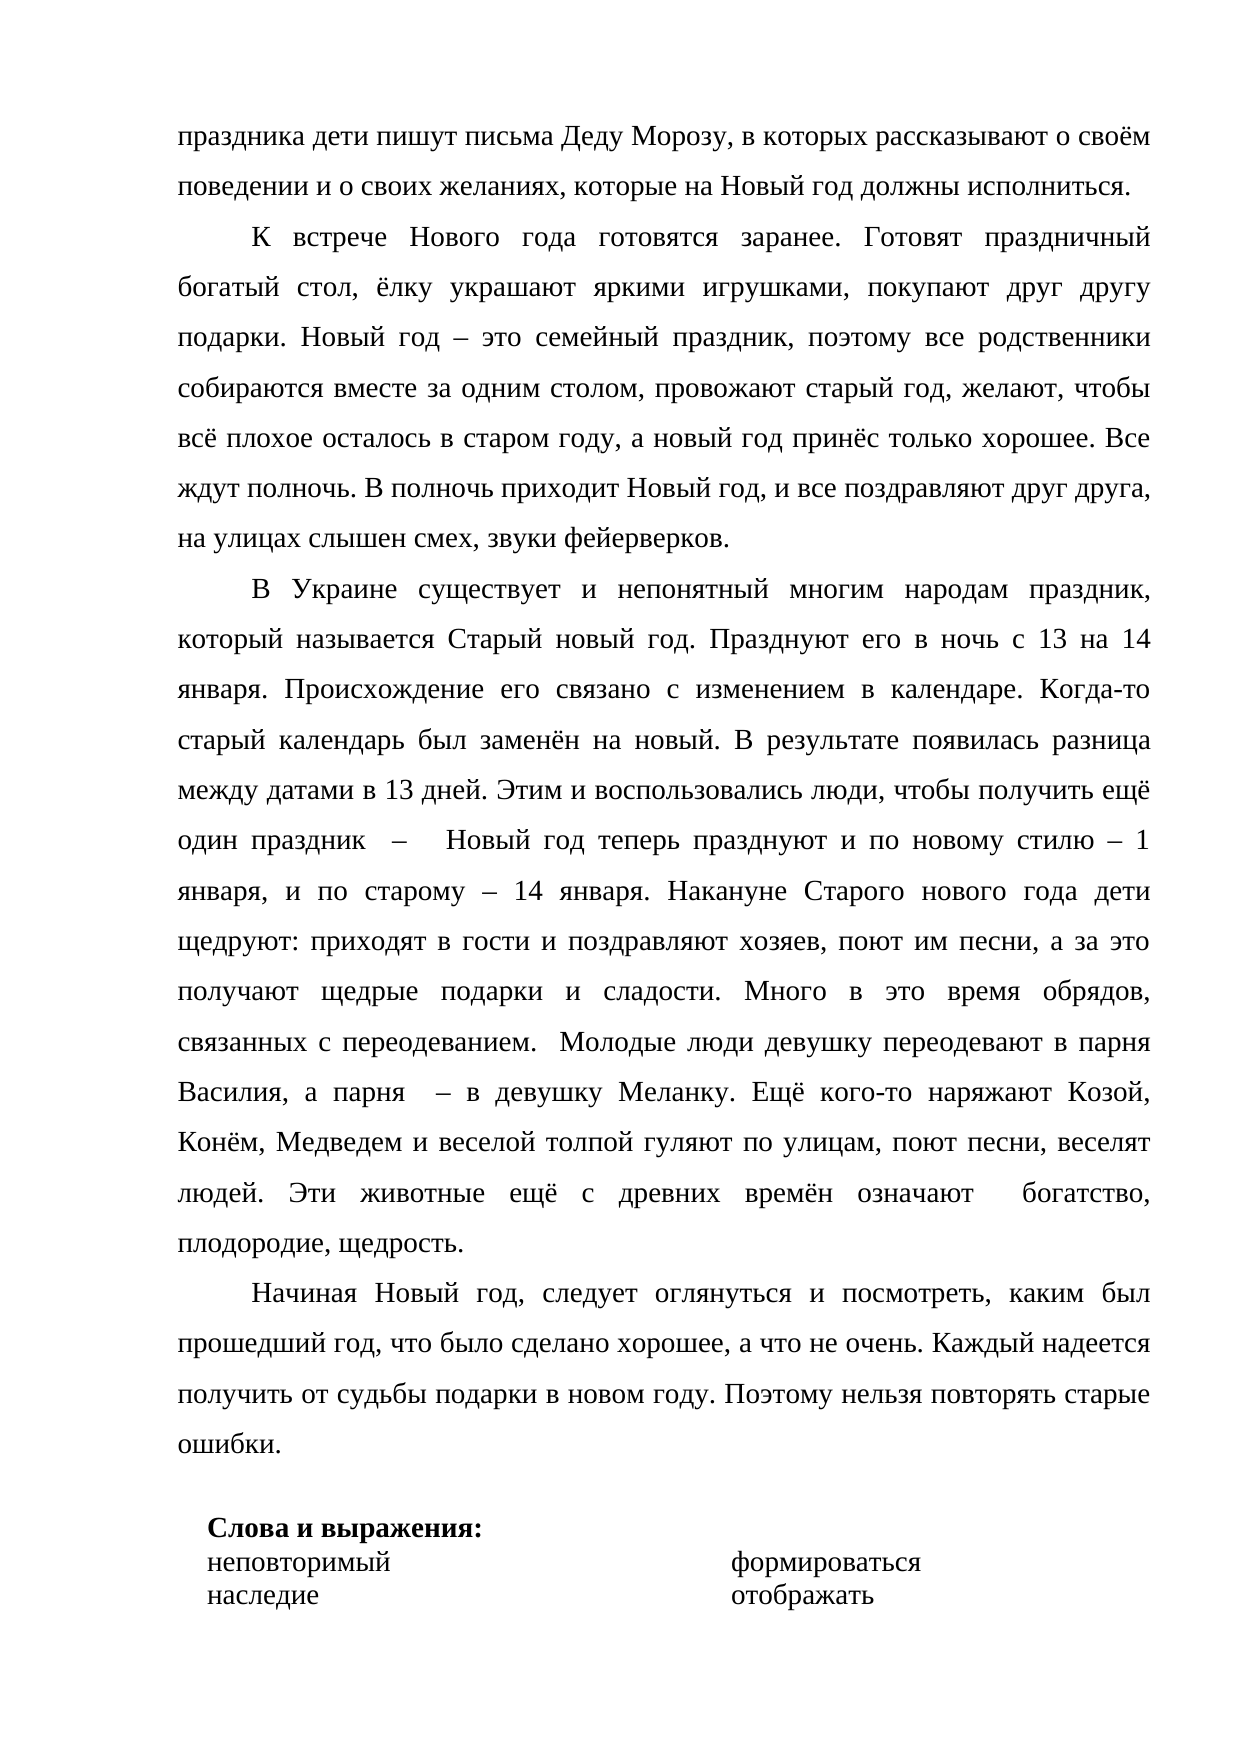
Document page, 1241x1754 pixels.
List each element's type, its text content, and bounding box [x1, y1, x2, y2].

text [177, 118, 1152, 202]
text Слова и выражения: [177, 1510, 1152, 1544]
text наследие [177, 1577, 627, 1611]
text Начиная Новый год, следует оглянуться и посмотреть, каким был прошедший год, что было сделано хорошее, а что не очень. Каждый надеется получить от судьбы подарки в новом году. Поэтому нельзя повторять старые ошибки. [177, 1275, 1152, 1460]
text К встрече Нового года готовятся заранее. Готовят праздничный богатый стол, ёлку украшают яркими игрушками, покупают друг другу подарки. Новый год – это семейный праздник, поэтому все родственники собираются вместе за одним столом, провожают старый год, желают, чтобы всё плохое осталось в старом году, а новый год принёс только хорошее. Все ждут полночь. В полночь приходит Новый год, и все поздравляют друг друга, на улицах слышен смех, звуки фейерверков. [177, 219, 1152, 554]
text формироваться [701, 1544, 1152, 1577]
text неповторимый [177, 1544, 627, 1577]
text В Украине существует и непонятный многим народам праздник, который называется Старый новый год. Празднуют его в ночь с 13 на 14 января. Происхождение его связано с изменением в календаре. Когда-то старый календарь был заменён на новый. В результате появилась разница между датами в 13 дней. Этим и воспользовались люди, чтобы получить ещё один праздник – Новый год теперь празднуют и по новому стилю – 1 января, и по старому – 14 января. Накануне Старого нового года дети щедруют: приходят в гости и поздравляют хозяев, поют им песни, а за это получают щедрые подарки и сладости. Много в это время обрядов, связанных с переодеванием. Молодые люди девушку переодевают в парня Василия, а парня – в девушку Меланку. Ещё кого-то наряжают Козой, Конём, Медведем и веселой толпой гуляют по улицам, поют песни, веселят людей. Эти животные ещё с древних времён означают богатство, плодородие, щедрость. [177, 571, 1152, 1258]
text отображать [701, 1577, 1152, 1611]
